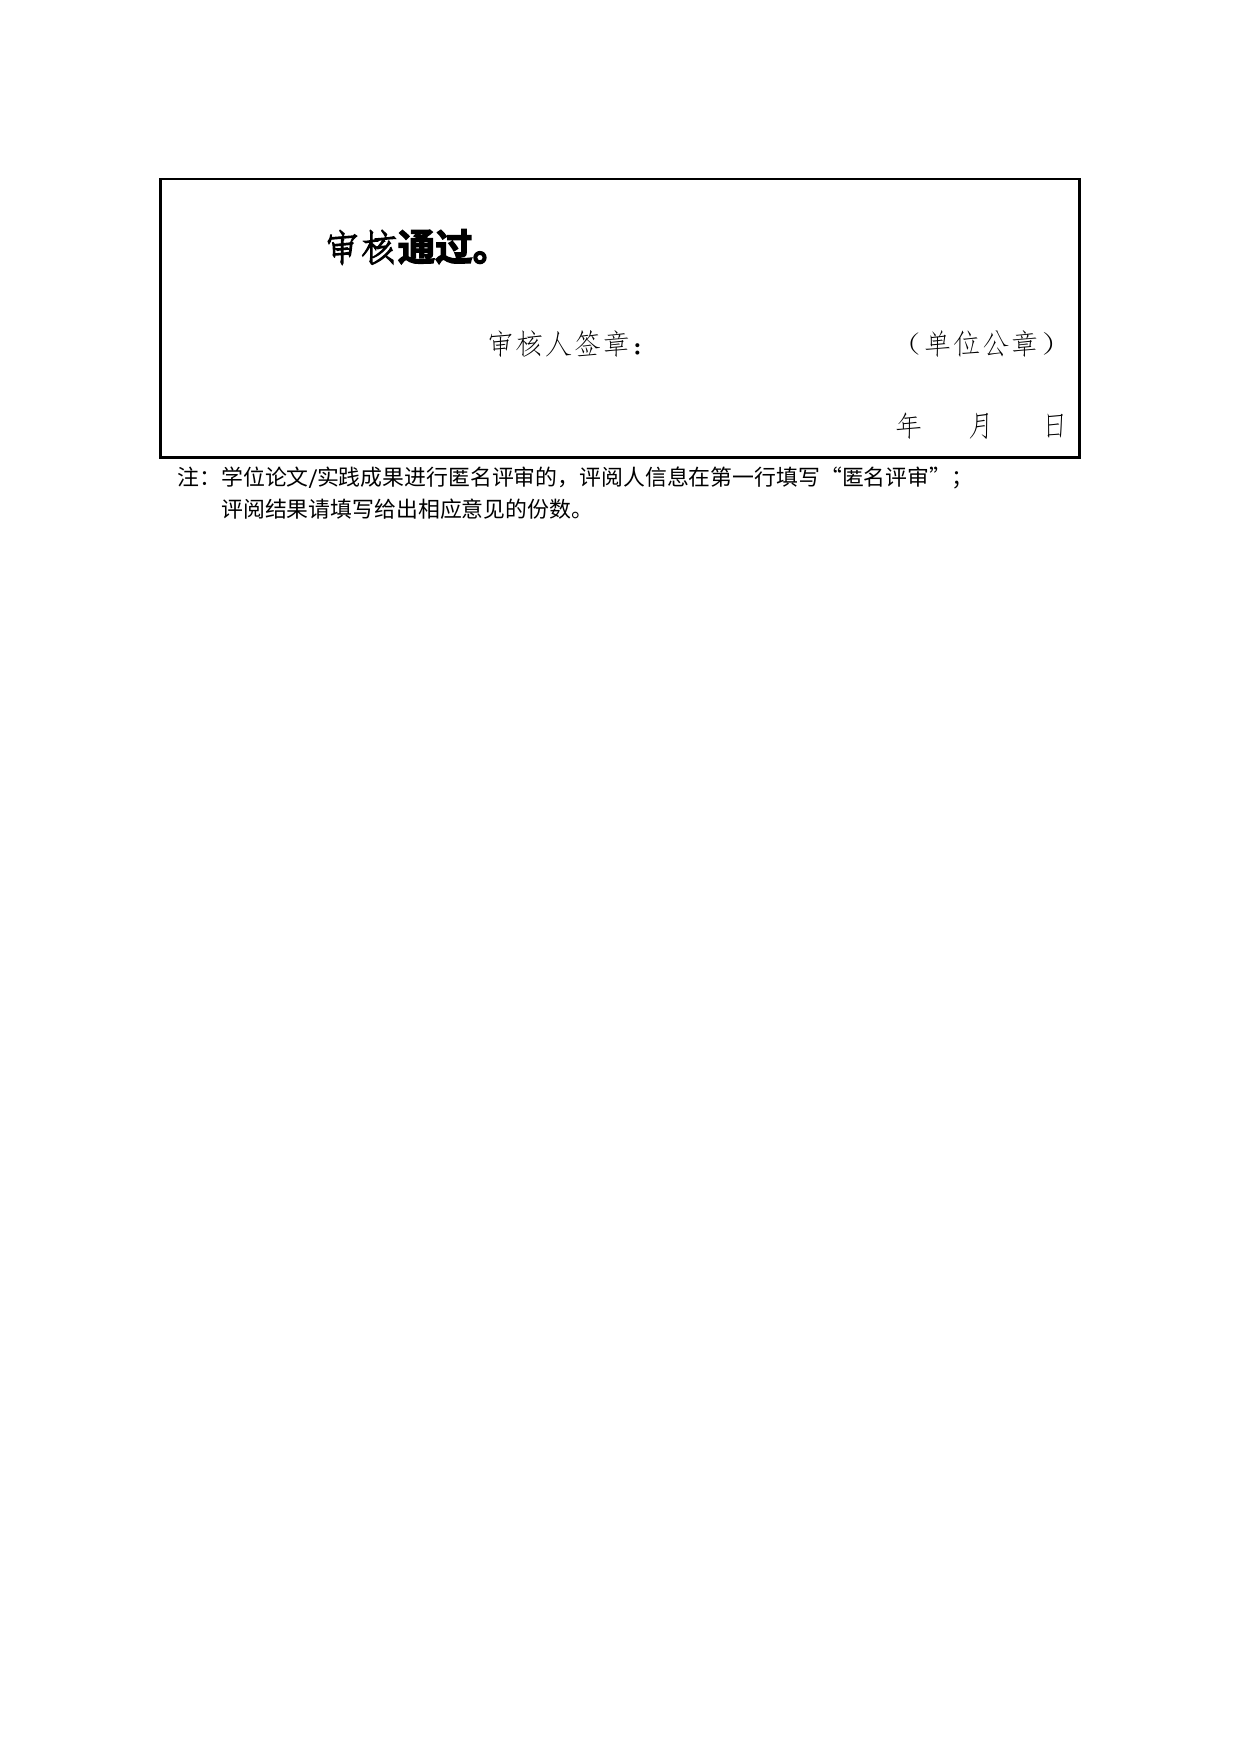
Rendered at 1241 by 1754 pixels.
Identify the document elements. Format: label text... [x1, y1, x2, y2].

table_cell 审核通过。 审核人签章： （单位公章） 年 月 日 [162, 180, 1078, 456]
text 注：学位论文/实践成果进行匿名评审的，评阅人信息在第一行填写“匿名评审”； [177, 459, 1063, 492]
text 评阅结果请填写给出相应意见的份数。 [177, 492, 1063, 524]
